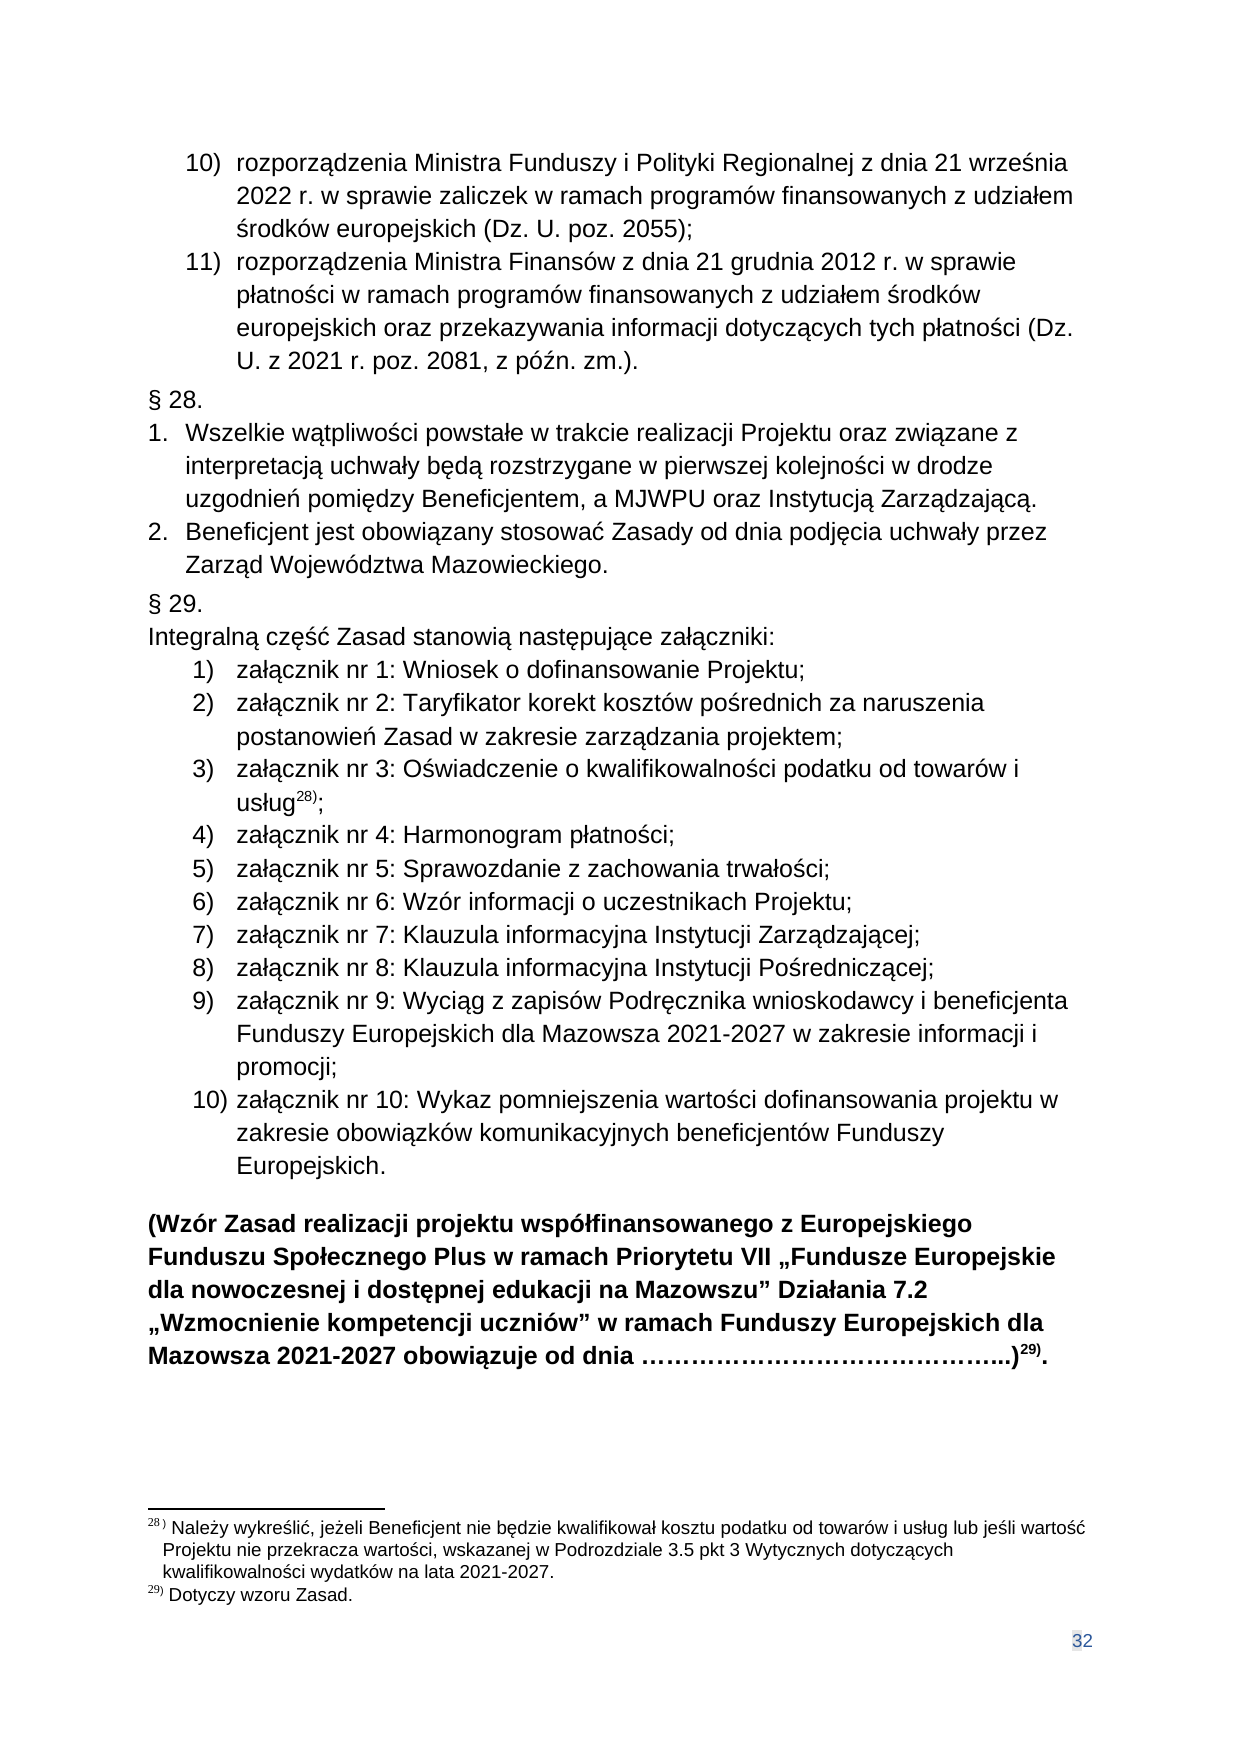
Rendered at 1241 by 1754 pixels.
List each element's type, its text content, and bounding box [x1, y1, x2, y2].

list załącznik nr 10: Wykaz pomniejszenia wartości dofinansowania projektu w zakresie obowiązków komunikacyjnych beneficjentów Funduszy Europejskich. [192, 1085, 1093, 1179]
list załącznik nr 7: Klauzula informacyjna Instytucji Zarządzającej; [192, 919, 1093, 948]
list Wszelkie wątpliwości powstałe w trakcie realizacji Projektu oraz związane z interpretacją uchwały będą rozstrzygane w pierwszej kolejności w drodze uzgodnień pomiędzy Beneficjentem, a MJWPU oraz Instytucją Zarządzającą. [148, 418, 1093, 513]
list załącznik nr 8: Klauzula informacyjna Instytucji Pośredniczącej; [192, 953, 1093, 981]
list rozporządzenia Ministra Finansów z dnia 21 grudnia 2012 r. w sprawie płatności w ramach programów finansowanych z udziałem środków europejskich oraz przekazywania informacji dotyczących tych płatności (Dz. U. z 2021 r. poz. 2081, z późn. zm.). [185, 247, 1093, 374]
text Integralną część Zasad stanowią następujące załączniki: [148, 622, 1093, 651]
subtitle (Wzór Zasad realizacji projektu współfinansowanego z Europejskiego Funduszu Społecznego Plus w ramach Priorytetu VII „Fundusze Europejskie dla nowoczesnej i dostępnej edukacji na Mazowszu” Działania 7.2 „Wzmocnienie kompetencji uczniów” w ramach Funduszy Europejskich dla Mazowsza 2021-2027 obowiązuje od dnia ……………………………………...)). [148, 1209, 1093, 1369]
list załącznik nr 4: Harmonogram płatności; [192, 821, 1093, 849]
subtitle § 29. [148, 589, 1093, 618]
list załącznik nr 9: Wyciąg z zapisów Podręcznika wnioskodawcy i beneficjenta Funduszy Europejskich dla Mazowsza 2021-2027 w zakresie informacji i promocji; [192, 986, 1093, 1080]
list załącznik nr 2: Taryfikator korekt kosztów pośrednich za naruszenia postanowień Zasad w zakresie zarządzania projektem; [192, 688, 1093, 750]
list załącznik nr 3: Oświadczenie o kwalifikowalności podatku od towarów i usług); [192, 754, 1093, 816]
list załącznik nr 1: Wniosek o dofinansowanie Projektu; [192, 655, 1093, 684]
list rozporządzenia Ministra Funduszy i Polityki Regionalnej z dnia 21 września 2022 r. w sprawie zaliczek w ramach programów finansowanych z udziałem środków europejskich (Dz. U. poz. 2055); [185, 148, 1093, 242]
list Beneficjent jest obowiązany stosować Zasady od dnia podjęcia uchwały przez Zarząd Województwa Mazowieckiego. [148, 517, 1093, 579]
subtitle § 28. [148, 385, 1093, 414]
list załącznik nr 5: Sprawozdanie z zachowania trwałości; [192, 853, 1093, 882]
list załącznik nr 6: Wzór informacji o uczestnikach Projektu; [192, 887, 1093, 915]
